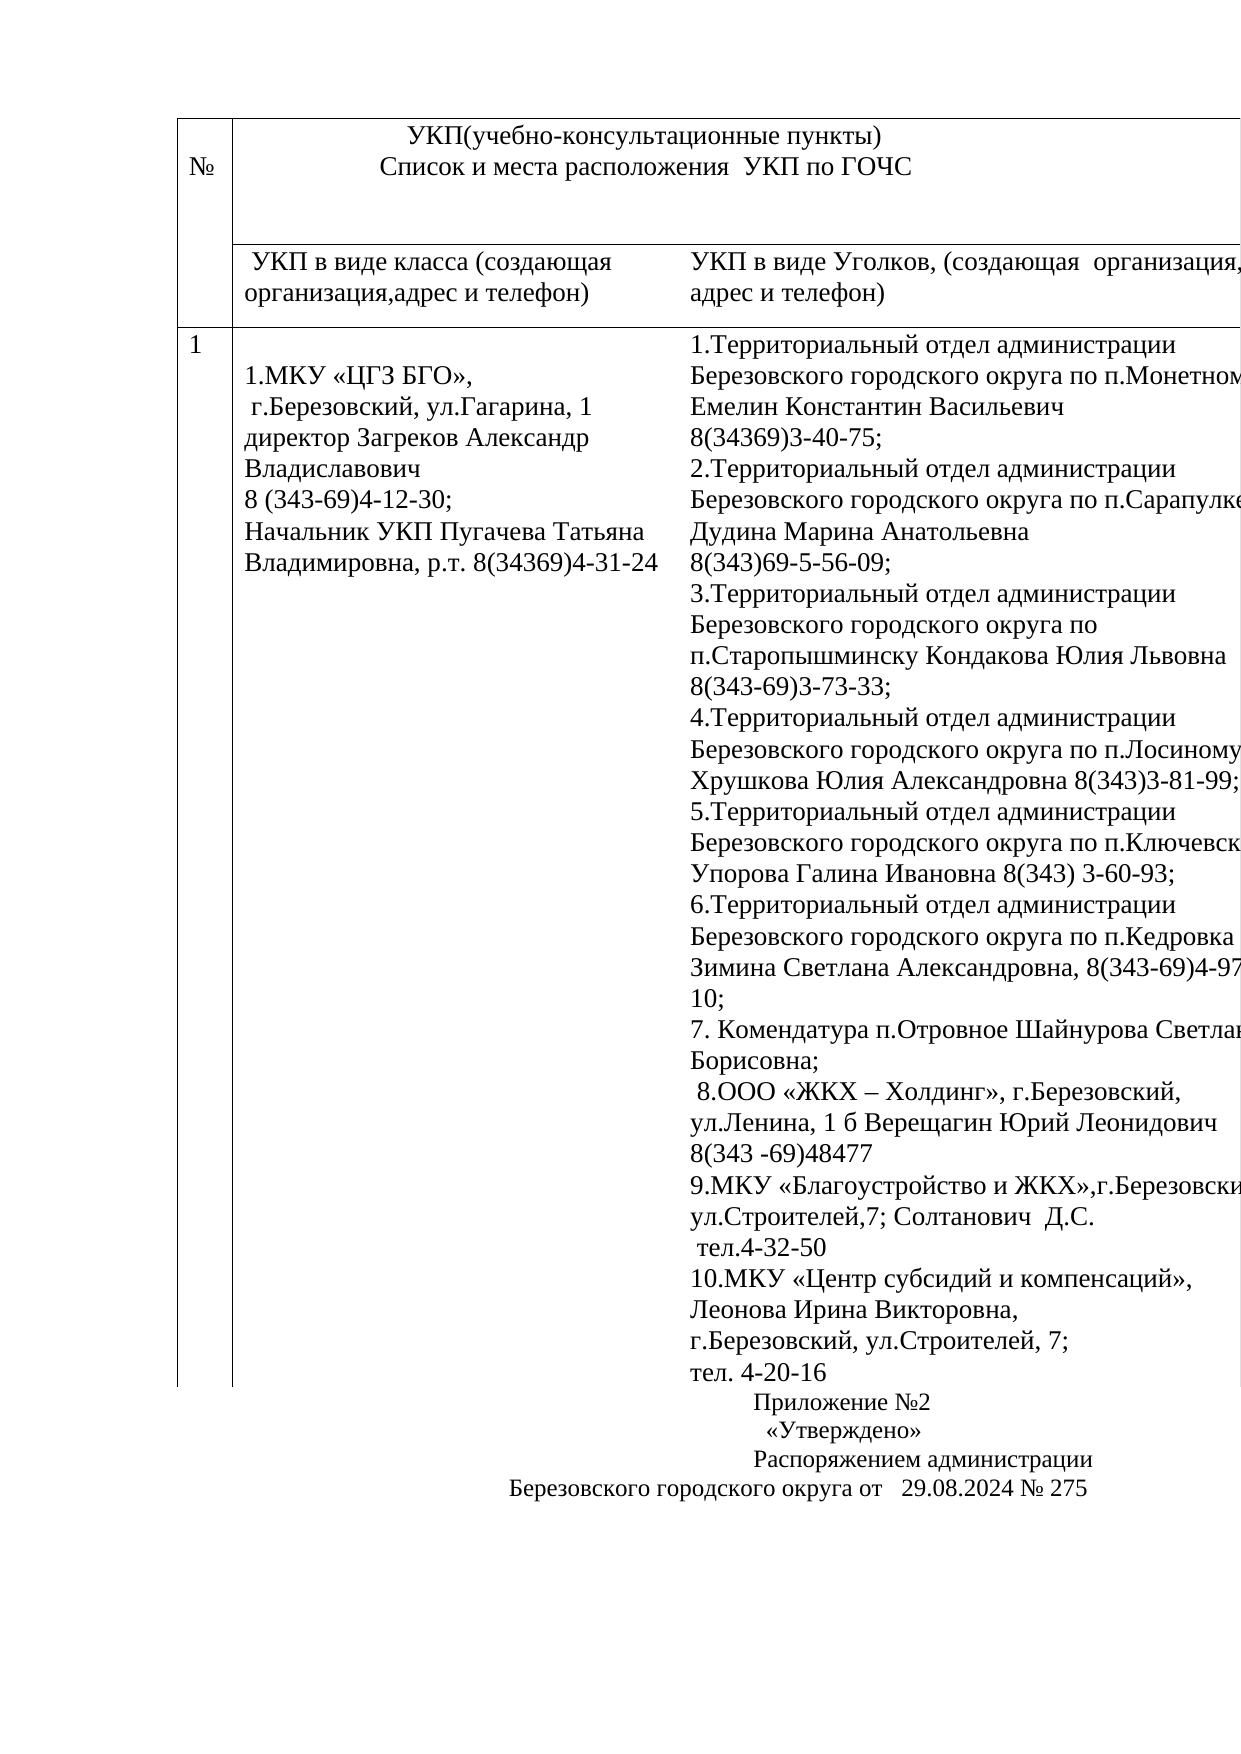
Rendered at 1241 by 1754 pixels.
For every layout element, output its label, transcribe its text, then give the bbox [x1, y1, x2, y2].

table_header УКП(учебно-консультационные пункты) Список и места расположения УКП по ГОЧС [233, 119, 1240, 244]
table_cell УКП в виде Уголков, (создающая организация, адрес и телефон) [679, 245, 1240, 327]
table_cell 1.МКУ «ЦГЗ БГО», г.Березовский, ул.Гагарина, 1 директор Загреков Александр Владиславович 8 (343-69)4-12-30; Начальник УКП Пугачева Татьяна Владимировна, р.т. 8(34369)4-31-24 [233, 328, 679, 1387]
text «Утверждено» [753, 1416, 1152, 1444]
text Приложение №2 [753, 1387, 1152, 1416]
table_cell 1 [178, 328, 232, 1387]
text Распоряжением администрации [753, 1444, 1152, 1473]
table_cell 1.Территориальный отдел администрации Березовского городского округа по п.Монетному Емелин Константин Васильевич 8(34369)3-40-75; 2.Территориальный отдел администрации Березовского городского округа по п.Сарапулке Дудина Марина Анатольевна 8(343)69-5-56-09; 3.Территориальный отдел администрации Березовского городского округа по п.Старопышминску Кондакова Юлия Львовна 8(343-69)3-73-33; 4.Территориальный отдел администрации Березовского городского округа по п.Лосиному Хрушкова Юлия Александровна 8(343)3-81-99; 5.Территориальный отдел администрации Березовского городского округа по п.Ключевску Упорова Галина Ивановна 8(343) 3-60-93; 6.Территориальный отдел администрации Березовского городского округа по п.Кедровка Зимина Светлана Александровна, 8(343-69)4-97-10; 7. Комендатура п.Отровное Шайнурова Светлана Борисовна; 8.ООО «ЖКХ – Холдинг», г.Березовский, ул.Ленина, 1 б Верещагин Юрий Леонидович 8(343 -69)48477 9.МКУ «Благоустройство и ЖКХ»,г.Березовский, ул.Строителей,7; Солтанович Д.С. тел.4-32-50 10.МКУ «Центр субсидий и компенсаций», Леонова Ирина Викторовна, г.Березовский, ул.Строителей, 7; тел. 4-20-16 [679, 328, 1240, 1387]
table_cell УКП в виде класса (создающая организация,адрес и телефон) [233, 245, 679, 327]
text Березовского городского округа от 29.08.2024 № 275 [177, 1473, 1152, 1502]
table_header № [178, 119, 232, 327]
